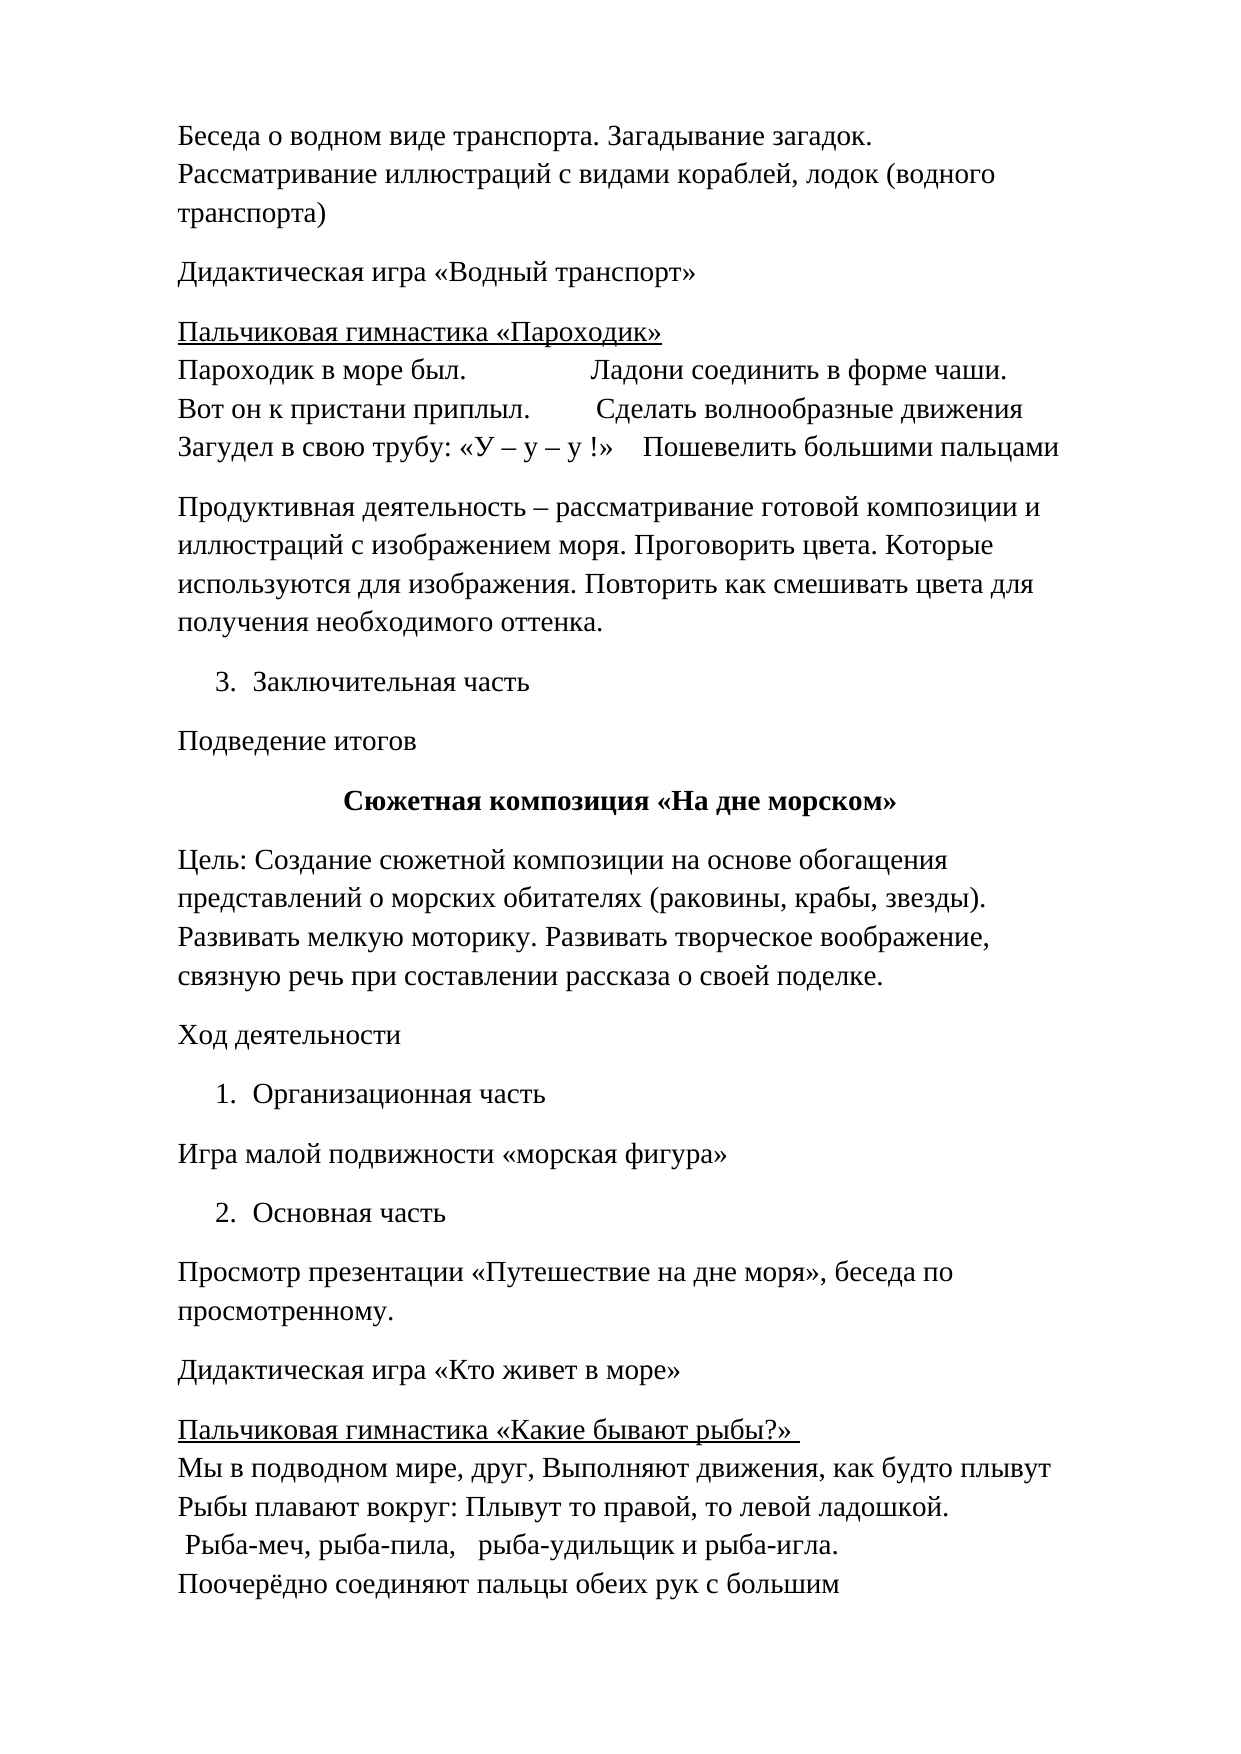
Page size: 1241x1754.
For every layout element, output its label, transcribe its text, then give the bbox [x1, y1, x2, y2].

list Заключительная часть [215, 664, 1063, 697]
text Загудел в свою трубу: «У – у – у !» Пошевелить большими пальцами [177, 429, 1063, 463]
text Пальчиковая гимнастика «Какие бывают рыбы?» [177, 1412, 1063, 1445]
text Ход деятельности [177, 1017, 1063, 1051]
text Игра малой подвижности «морская фигура» [177, 1136, 1063, 1169]
text Поочерёдно соединяют пальцы обеих рук с большим [177, 1566, 1063, 1599]
text Подведение итогов [177, 723, 1063, 757]
list Организационная часть [215, 1076, 1063, 1110]
text Пальчиковая гимнастика «Пароходик» [177, 314, 1063, 347]
text Сюжетная композиция «На дне морском» [177, 783, 1063, 816]
text Рыба-меч, рыба-пила, рыба-удильщик и рыба-игла. [177, 1527, 1063, 1561]
text Рыбы плавают вокруг: Плывут то правой, то левой ладошкой. [177, 1489, 1063, 1522]
text Просмотр презентации «Путешествие на дне моря», беседа по просмотренному. [177, 1254, 1063, 1327]
text Цель: Создание сюжетной композиции на основе обогащения представлений о морских обитателях (раковины, крабы, звезды). Развивать мелкую моторику. Развивать творческое воображение, связную речь при составлении рассказа о своей поделке. [177, 842, 1063, 991]
list Основная часть [215, 1195, 1063, 1229]
text Вот он к пристани приплыл. Сделать волнообразные движения [177, 391, 1063, 424]
text Беседа о водном виде транспорта. Загадывание загадок. Рассматривание иллюстраций с видами кораблей, лодок (водного транспорта) [177, 118, 1063, 229]
text Мы в подводном мире, друг, Выполняют движения, как будто плывут [177, 1450, 1063, 1484]
text Продуктивная деятельность – рассматривание готовой композиции и иллюстраций с изображением моря. Проговорить цвета. Которые используются для изображения. Повторить как смешивать цвета для получения необходимого оттенка. [177, 489, 1063, 638]
text Пароходик в море был. Ладони соединить в форме чаши. [177, 352, 1063, 386]
text Дидактическая игра «Водный транспорт» [177, 254, 1063, 288]
text Дидактическая игра «Кто живет в море» [177, 1352, 1063, 1386]
